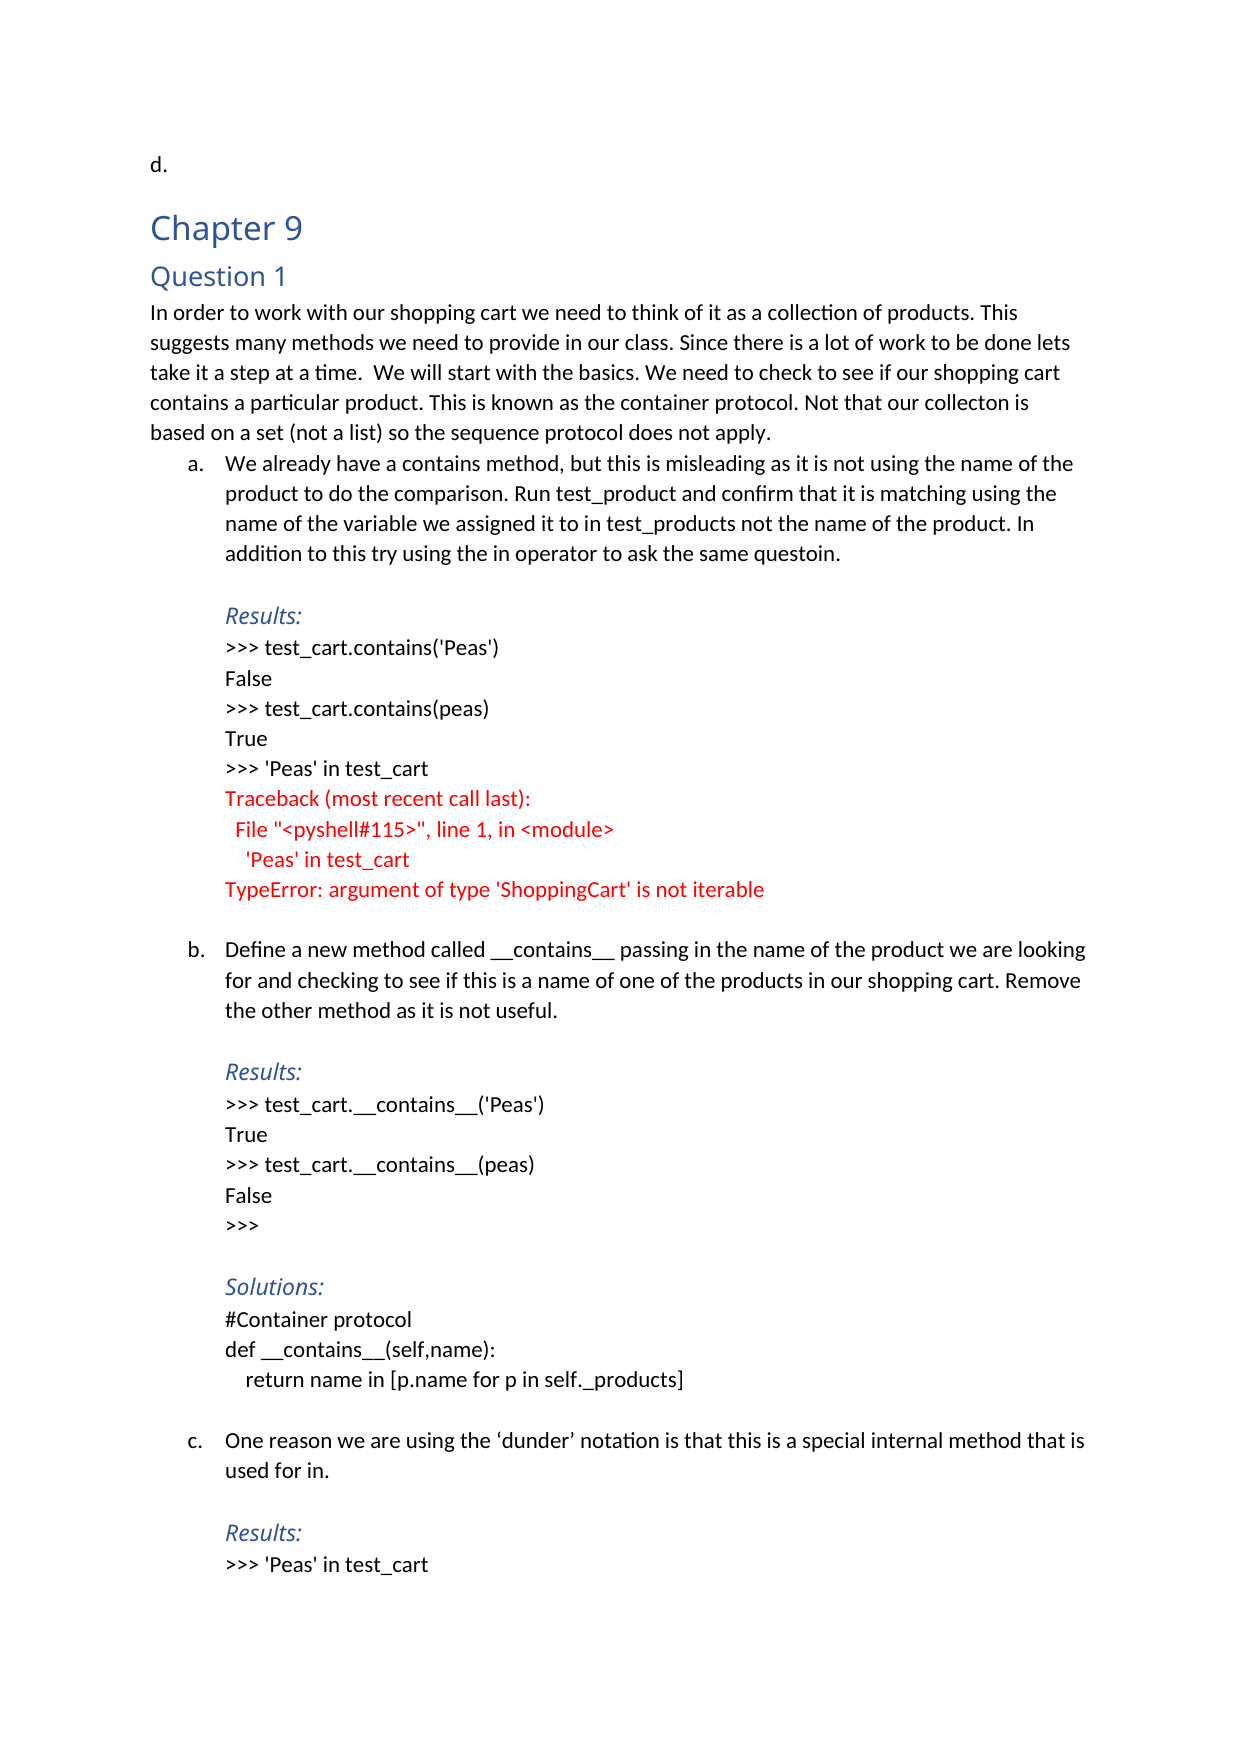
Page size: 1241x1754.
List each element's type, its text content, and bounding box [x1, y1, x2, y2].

subtitle True [225, 1120, 1090, 1148]
list File "<pyshell#115>", line 1, in <module> [225, 815, 1090, 843]
subtitle Results: [225, 1517, 1090, 1548]
subtitle True [225, 724, 1090, 752]
subtitle False [225, 1181, 1090, 1209]
text In order to work with our shopping cart we need to think of it as a collection of products. This suggests many methods we need to provide in our class. Since there is a lot of work to be done lets take it a step at a time. We will start with the basics. We need to check to see if our shopping cart contains a particular product. This is known as the container protocol. Not that our collecton is based on a set (not a list) so the sequence protocol does not apply. [150, 298, 1090, 446]
list >>> 'Peas' in test_cart [225, 1550, 1090, 1578]
text d. [150, 150, 1090, 178]
text def __contains__(self,name): [225, 1335, 1090, 1363]
subtitle False [225, 664, 1090, 692]
subtitle >>> test_cart.__contains__('Peas') [225, 1090, 1090, 1118]
text #Container protocol [225, 1305, 1090, 1333]
list Define a new method called __contains__ passing in the name of the product we are looking for and checking to see if this is a name of one of the products in our shopping cart. Remove the other method as it is not useful. [187, 936, 1090, 1024]
subtitle >>> test_cart.contains(peas) [225, 694, 1090, 722]
list We already have a contains method, but this is misleading as it is not using the name of the product to do the comparison. Run test_product and confirm that it is matching using the name of the variable we assigned it to in test_products not the name of the product. In addition to this try using the in operator to ask the same questoin. [187, 449, 1090, 567]
subtitle Question 1 [150, 258, 1090, 295]
subtitle Chapter 9 [150, 205, 1090, 250]
list TypeError: argument of type 'ShoppingCart' is not iterable [225, 875, 1090, 903]
list One reason we are using the ‘dunder’ notation is that this is a special internal method that is used for in. [187, 1426, 1090, 1484]
list >>> 'Peas' in test_cart [225, 754, 1090, 782]
list 'Peas' in test_cart [225, 845, 1090, 873]
subtitle Results: [225, 600, 1090, 631]
subtitle >>> test_cart.__contains__(peas) [225, 1151, 1090, 1178]
subtitle >>> [225, 1211, 1090, 1239]
subtitle Results: [225, 1056, 1090, 1088]
subtitle >>> test_cart.contains('Peas') [225, 633, 1090, 661]
text return name in [p.name for p in self._products] [225, 1366, 1090, 1393]
subtitle Solutions: [225, 1271, 1090, 1303]
list Traceback (most recent call last): [225, 784, 1090, 812]
